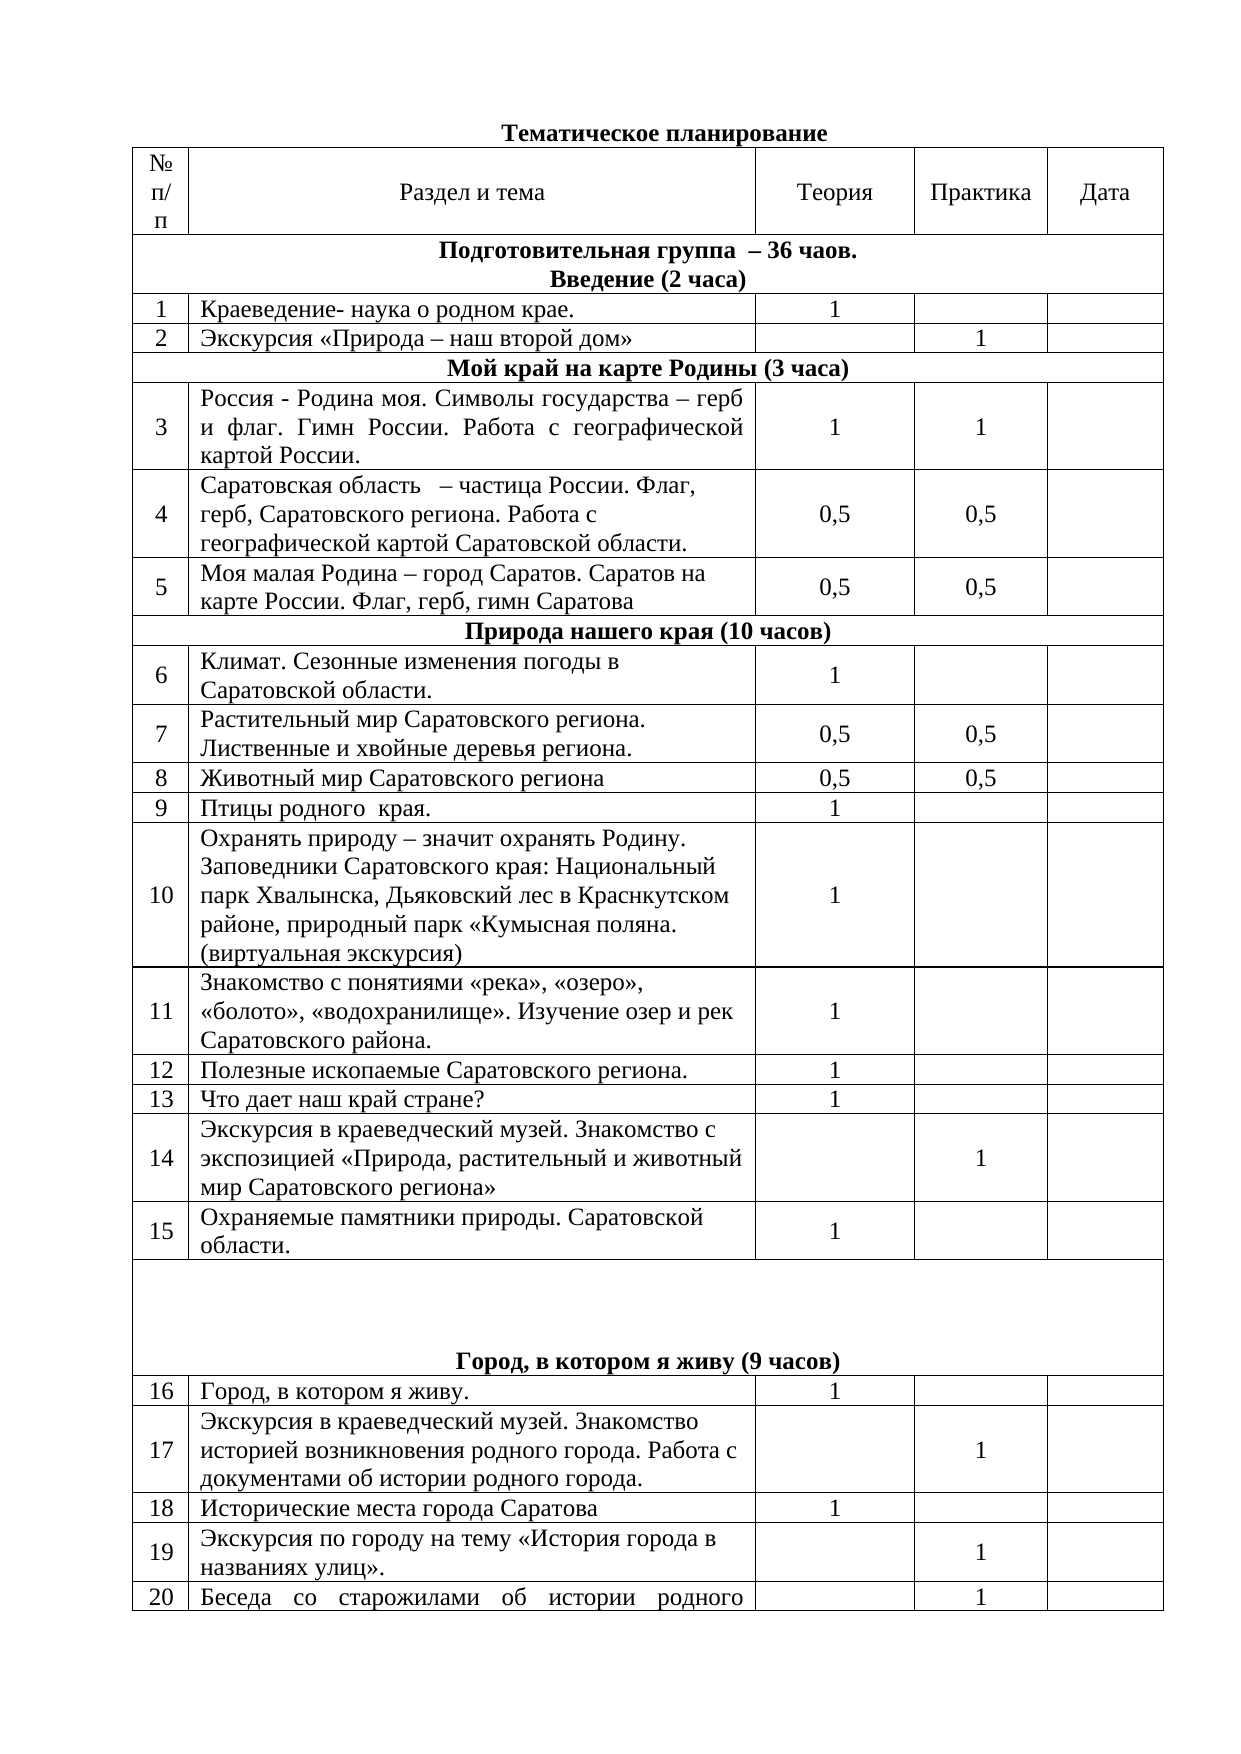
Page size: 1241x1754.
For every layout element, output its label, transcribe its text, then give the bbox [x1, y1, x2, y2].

table_cell [756, 1523, 914, 1581]
table_cell 1 [915, 1114, 1047, 1201]
table_cell 1 [915, 1582, 1047, 1610]
table_cell [915, 1055, 1047, 1083]
table_cell [1048, 1085, 1163, 1113]
table_cell [1048, 324, 1163, 352]
table_cell 15 [133, 1202, 188, 1259]
table_cell 1 [756, 823, 914, 966]
table_cell [1048, 793, 1163, 822]
table_cell Полезные ископаемые Саратовского региона. [189, 1055, 755, 1083]
table_cell 1 [756, 793, 914, 822]
table_cell Климат. Сезонные изменения погоды в Саратовской области. [189, 646, 755, 703]
table_cell [756, 324, 914, 352]
table_cell 20 [133, 1582, 188, 1610]
table_cell Растительный мир Саратовского региона. Лиственные и хвойные деревья региона. [189, 705, 755, 762]
table_cell Птицы родного края. [189, 793, 755, 822]
table_cell [1048, 823, 1163, 966]
table_cell [1048, 705, 1163, 762]
table_cell [915, 294, 1047, 322]
table_cell Моя малая Родина – город Саратов. Саратов на карте России. Флаг, герб, гимн Саратова [189, 558, 755, 615]
table_cell Исторические места города Саратова [189, 1493, 755, 1522]
table_cell Знакомство с понятиями «река», «озеро», «болото», «водохранилище». Изучение озер и рек Саратовского района. [189, 968, 755, 1054]
table_cell [1048, 558, 1163, 615]
table_cell 19 [133, 1523, 188, 1581]
table_cell 3 [133, 383, 188, 469]
table_cell 2 [133, 324, 188, 352]
table_cell 1 [756, 383, 914, 469]
table_cell [915, 1085, 1047, 1113]
table_cell 0,5 [756, 705, 914, 762]
table_cell Мой край на карте Родины (3 часа) [133, 353, 1163, 382]
table_cell 6 [133, 646, 188, 703]
table_cell Экскурсия «Природа – наш второй дом» [189, 324, 755, 352]
table_cell Охранять природу – значит охранять Родину. Заповедники Саратовского края: Национальный парк Хвалынска, Дьяковский лес в Краснкутском районе, природный парк «Кумысная поляна. (виртуальная экскурсия) [189, 823, 755, 966]
table_cell [1048, 294, 1163, 322]
table_cell 9 [133, 793, 188, 822]
table_cell [1048, 1114, 1163, 1201]
table_cell 14 [133, 1114, 188, 1201]
table_cell [1048, 1406, 1163, 1492]
table_cell [1048, 383, 1163, 469]
table_cell 0,5 [756, 470, 914, 557]
table_cell Животный мир Саратовского региона [189, 763, 755, 792]
table_cell [915, 1202, 1047, 1259]
table_cell 4 [133, 470, 188, 557]
table_cell 0,5 [756, 763, 914, 792]
table_cell 0,5 [756, 558, 914, 615]
table_cell Экскурсия в краеведческий музей. Знакомство с экспозицией «Природа, растительный и животный мир Саратовского региона» [189, 1114, 755, 1201]
table_cell 1 [756, 1493, 914, 1522]
table_cell 1 [915, 383, 1047, 469]
table_cell 0,5 [915, 558, 1047, 615]
table_cell Саратовская область – частица России. Флаг, герб, Саратовского региона. Работа с географической картой Саратовской области. [189, 470, 755, 557]
table_cell 13 [133, 1085, 188, 1113]
table_cell 7 [133, 705, 188, 762]
table_cell [756, 1406, 914, 1492]
table_cell 0,5 [915, 705, 1047, 762]
table_cell 0,5 [915, 470, 1047, 557]
table_cell [915, 1493, 1047, 1522]
table_cell 11 [133, 968, 188, 1054]
table_cell 1 [756, 646, 914, 703]
table_cell [915, 1376, 1047, 1405]
table_cell [1048, 763, 1163, 792]
table_cell 1 [756, 1055, 914, 1083]
table_cell [1048, 1202, 1163, 1259]
table_header № п/п [133, 148, 188, 234]
table_cell 1 [756, 1376, 914, 1405]
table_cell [189, 1582, 755, 1610]
table_cell [1048, 1493, 1163, 1522]
table_cell 18 [133, 1493, 188, 1522]
table_cell 12 [133, 1055, 188, 1083]
table_cell 0,5 [915, 763, 1047, 792]
table_cell 1 [915, 1406, 1047, 1492]
table_cell 8 [133, 763, 188, 792]
table_cell Охраняемые памятники природы. Саратовской области. [189, 1202, 755, 1259]
table_cell 5 [133, 558, 188, 615]
table_cell [1048, 1523, 1163, 1581]
text Тематическое планирование [177, 118, 1152, 147]
table_cell [1048, 968, 1163, 1054]
table_cell [1048, 1376, 1163, 1405]
table_cell Экскурсия в краеведческий музей. Знакомство историей возникновения родного города. Работа с документами об истории родного города. [189, 1406, 755, 1492]
table_cell 1 [756, 968, 914, 1054]
table_header Дата [1048, 148, 1163, 234]
table_cell 10 [133, 823, 188, 966]
table_cell Город, в котором я живу. [189, 1376, 755, 1405]
table_cell 1 [133, 294, 188, 322]
table_cell 1 [915, 324, 1047, 352]
table_cell Россия - Родина моя. Символы государства – герб и флаг. Гимн России. Работа с географической картой России. [189, 383, 755, 469]
table_cell [1048, 646, 1163, 703]
table_cell Экскурсия по городу на тему «История города в названиях улиц». [189, 1523, 755, 1581]
table_cell 1 [756, 294, 914, 322]
table_cell 1 [756, 1202, 914, 1259]
table_cell 16 [133, 1376, 188, 1405]
table_cell [1048, 470, 1163, 557]
table_cell 1 [915, 1523, 1047, 1581]
table_cell [1048, 1055, 1163, 1083]
table_cell 1 [756, 1085, 914, 1113]
table_cell Природа нашего края (10 часов) [133, 616, 1163, 645]
table_header Теория [756, 148, 914, 234]
table_cell Что дает наш край стране? [189, 1085, 755, 1113]
table_header Раздел и тема [189, 148, 755, 234]
table_cell [915, 646, 1047, 703]
table_cell Подготовительная группа – 36 чаов. Введение (2 часа) [133, 235, 1163, 293]
table_cell [756, 1582, 914, 1610]
table_cell [915, 968, 1047, 1054]
table_cell [1048, 1582, 1163, 1610]
table_cell Краеведение- наука о родном крае. [189, 294, 755, 322]
table_cell 17 [133, 1406, 188, 1492]
table_cell [915, 823, 1047, 966]
table_cell [756, 1114, 914, 1201]
table_header Практика [915, 148, 1047, 234]
table_cell Город, в котором я живу (9 часов) [133, 1260, 1163, 1375]
table_cell [915, 793, 1047, 822]
